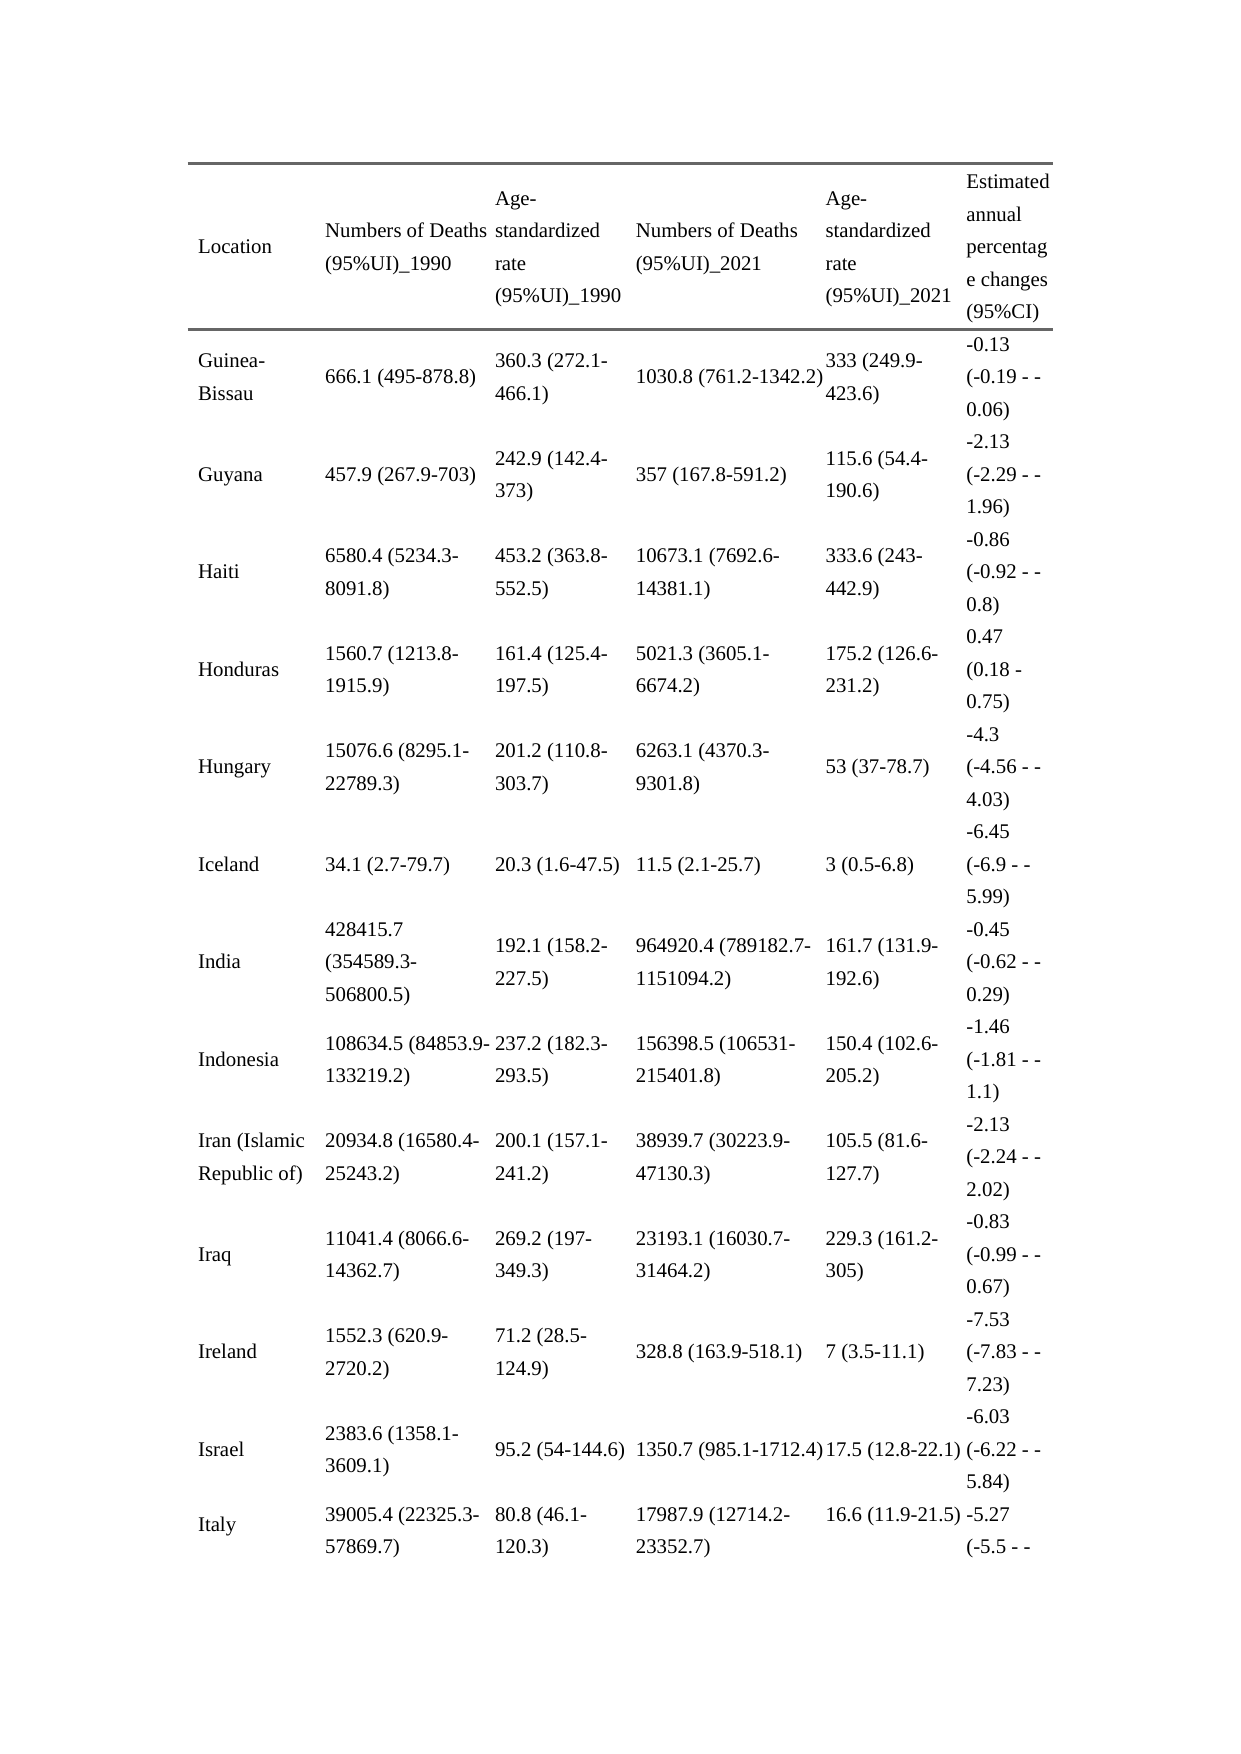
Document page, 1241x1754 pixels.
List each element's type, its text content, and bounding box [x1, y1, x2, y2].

table_cell 80.8 (46.1-120.3) [495, 1498, 636, 1563]
table_cell 95.2 (54-144.6) [495, 1400, 636, 1498]
table_cell 156398.5 (106531-215401.8) [636, 1010, 825, 1108]
table_cell Italy [188, 1498, 325, 1563]
table_cell 105.5 (81.6-127.7) [825, 1108, 966, 1205]
table_cell -6.03 (-6.22 - -5.84) [966, 1400, 1053, 1498]
table_cell 1552.3 (620.9-2720.2) [325, 1303, 495, 1400]
table_cell 53 (37-78.7) [825, 718, 966, 815]
table_cell 15076.6 (8295.1-22789.3) [325, 718, 495, 815]
table_cell -2.13 (-2.24 - -2.02) [966, 1108, 1053, 1205]
table_cell 453.2 (363.8-552.5) [495, 523, 636, 620]
table_header Numbers of Deaths (95%UI)_1990 [325, 165, 495, 328]
table_cell -0.13 (-0.19 - -0.06) [966, 331, 1053, 425]
table_cell 34.1 (2.7-79.7) [325, 815, 495, 913]
table_cell 16.6 (11.9-21.5) [825, 1498, 966, 1563]
table_cell 6263.1 (4370.3-9301.8) [636, 718, 825, 815]
table_cell 229.3 (161.2-305) [825, 1205, 966, 1303]
table_cell 428415.7 (354589.3-506800.5) [325, 913, 495, 1010]
table_cell 20.3 (1.6-47.5) [495, 815, 636, 913]
table_cell 192.1 (158.2-227.5) [495, 913, 636, 1010]
table_cell 161.4 (125.4-197.5) [495, 620, 636, 718]
table_cell 175.2 (126.6-231.2) [825, 620, 966, 718]
table_cell 1030.8 (761.2-1342.2) [636, 331, 825, 425]
table_cell -0.83 (-0.99 - -0.67) [966, 1205, 1053, 1303]
table_cell Guinea-Bissau [188, 331, 325, 425]
table_cell 10673.1 (7692.6-14381.1) [636, 523, 825, 620]
table_cell -0.45 (-0.62 - -0.29) [966, 913, 1053, 1010]
table_cell 1350.7 (985.1-1712.4) [636, 1400, 825, 1498]
table_cell 1560.7 (1213.8-1915.9) [325, 620, 495, 718]
table_cell -4.3 (-4.56 - -4.03) [966, 718, 1053, 815]
table_cell 71.2 (28.5-124.9) [495, 1303, 636, 1400]
table_header Numbers of Deaths (95%UI)_2021 [636, 165, 825, 328]
table_cell 0.47 (0.18 - 0.75) [966, 620, 1053, 718]
table_cell 964920.4 (789182.7-1151094.2) [636, 913, 825, 1010]
table_cell 150.4 (102.6-205.2) [825, 1010, 966, 1108]
table_cell 3 (0.5-6.8) [825, 815, 966, 913]
table_cell 333.6 (243-442.9) [825, 523, 966, 620]
table_cell 161.7 (131.9-192.6) [825, 913, 966, 1010]
table_cell -0.86 (-0.92 - -0.8) [966, 523, 1053, 620]
table_cell Ireland [188, 1303, 325, 1400]
table_cell Hungary [188, 718, 325, 815]
table_cell 2383.6 (1358.1-3609.1) [325, 1400, 495, 1498]
table_header Age-standardized rate (95%UI)_2021 [825, 165, 966, 328]
table_cell -6.45 (-6.9 - -5.99) [966, 815, 1053, 913]
table_cell 17.5 (12.8-22.1) [825, 1400, 966, 1498]
table_cell 17987.9 (12714.2-23352.7) [636, 1498, 825, 1563]
table_cell 333 (249.9-423.6) [825, 331, 966, 425]
table_cell 201.2 (110.8-303.7) [495, 718, 636, 815]
table_cell Iran (Islamic Republic of) [188, 1108, 325, 1205]
table_cell 11.5 (2.1-25.7) [636, 815, 825, 913]
table_cell 7 (3.5-11.1) [825, 1303, 966, 1400]
table_cell 269.2 (197-349.3) [495, 1205, 636, 1303]
table_cell 360.3 (272.1-466.1) [495, 331, 636, 425]
table_cell 357 (167.8-591.2) [636, 425, 825, 523]
table_cell 20934.8 (16580.4-25243.2) [325, 1108, 495, 1205]
table_cell 39005.4 (22325.3-57869.7) [325, 1498, 495, 1563]
table_cell Guyana [188, 425, 325, 523]
table_cell 457.9 (267.9-703) [325, 425, 495, 523]
table_cell 666.1 (495-878.8) [325, 331, 495, 425]
table_cell 242.9 (142.4-373) [495, 425, 636, 523]
table_header Location [188, 165, 325, 328]
table_cell Iraq [188, 1205, 325, 1303]
table_header Estimated annual percentage changes (95%CI) [966, 165, 1053, 328]
table_cell 237.2 (182.3-293.5) [495, 1010, 636, 1108]
table_cell Indonesia [188, 1010, 325, 1108]
table_cell -7.53 (-7.83 - -7.23) [966, 1303, 1053, 1400]
table_cell 115.6 (54.4-190.6) [825, 425, 966, 523]
table_cell Israel [188, 1400, 325, 1498]
table_cell Iceland [188, 815, 325, 913]
table_cell 6580.4 (5234.3-8091.8) [325, 523, 495, 620]
table_cell -2.13 (-2.29 - -1.96) [966, 425, 1053, 523]
table_cell 200.1 (157.1-241.2) [495, 1108, 636, 1205]
table_header Age-standardized rate (95%UI)_1990 [495, 165, 636, 328]
table_cell 5021.3 (3605.1-6674.2) [636, 620, 825, 718]
table_cell India [188, 913, 325, 1010]
table_cell 23193.1 (16030.7-31464.2) [636, 1205, 825, 1303]
table_cell Haiti [188, 523, 325, 620]
table_cell 38939.7 (30223.9-47130.3) [636, 1108, 825, 1205]
table_cell 11041.4 (8066.6-14362.7) [325, 1205, 495, 1303]
table_cell 108634.5 (84853.9-133219.2) [325, 1010, 495, 1108]
table_cell -5.27 (-5.5 - -5.04) [966, 1498, 1053, 1563]
table_cell 328.8 (163.9-518.1) [636, 1303, 825, 1400]
table_cell Honduras [188, 620, 325, 718]
table_cell -1.46 (-1.81 - -1.1) [966, 1010, 1053, 1108]
